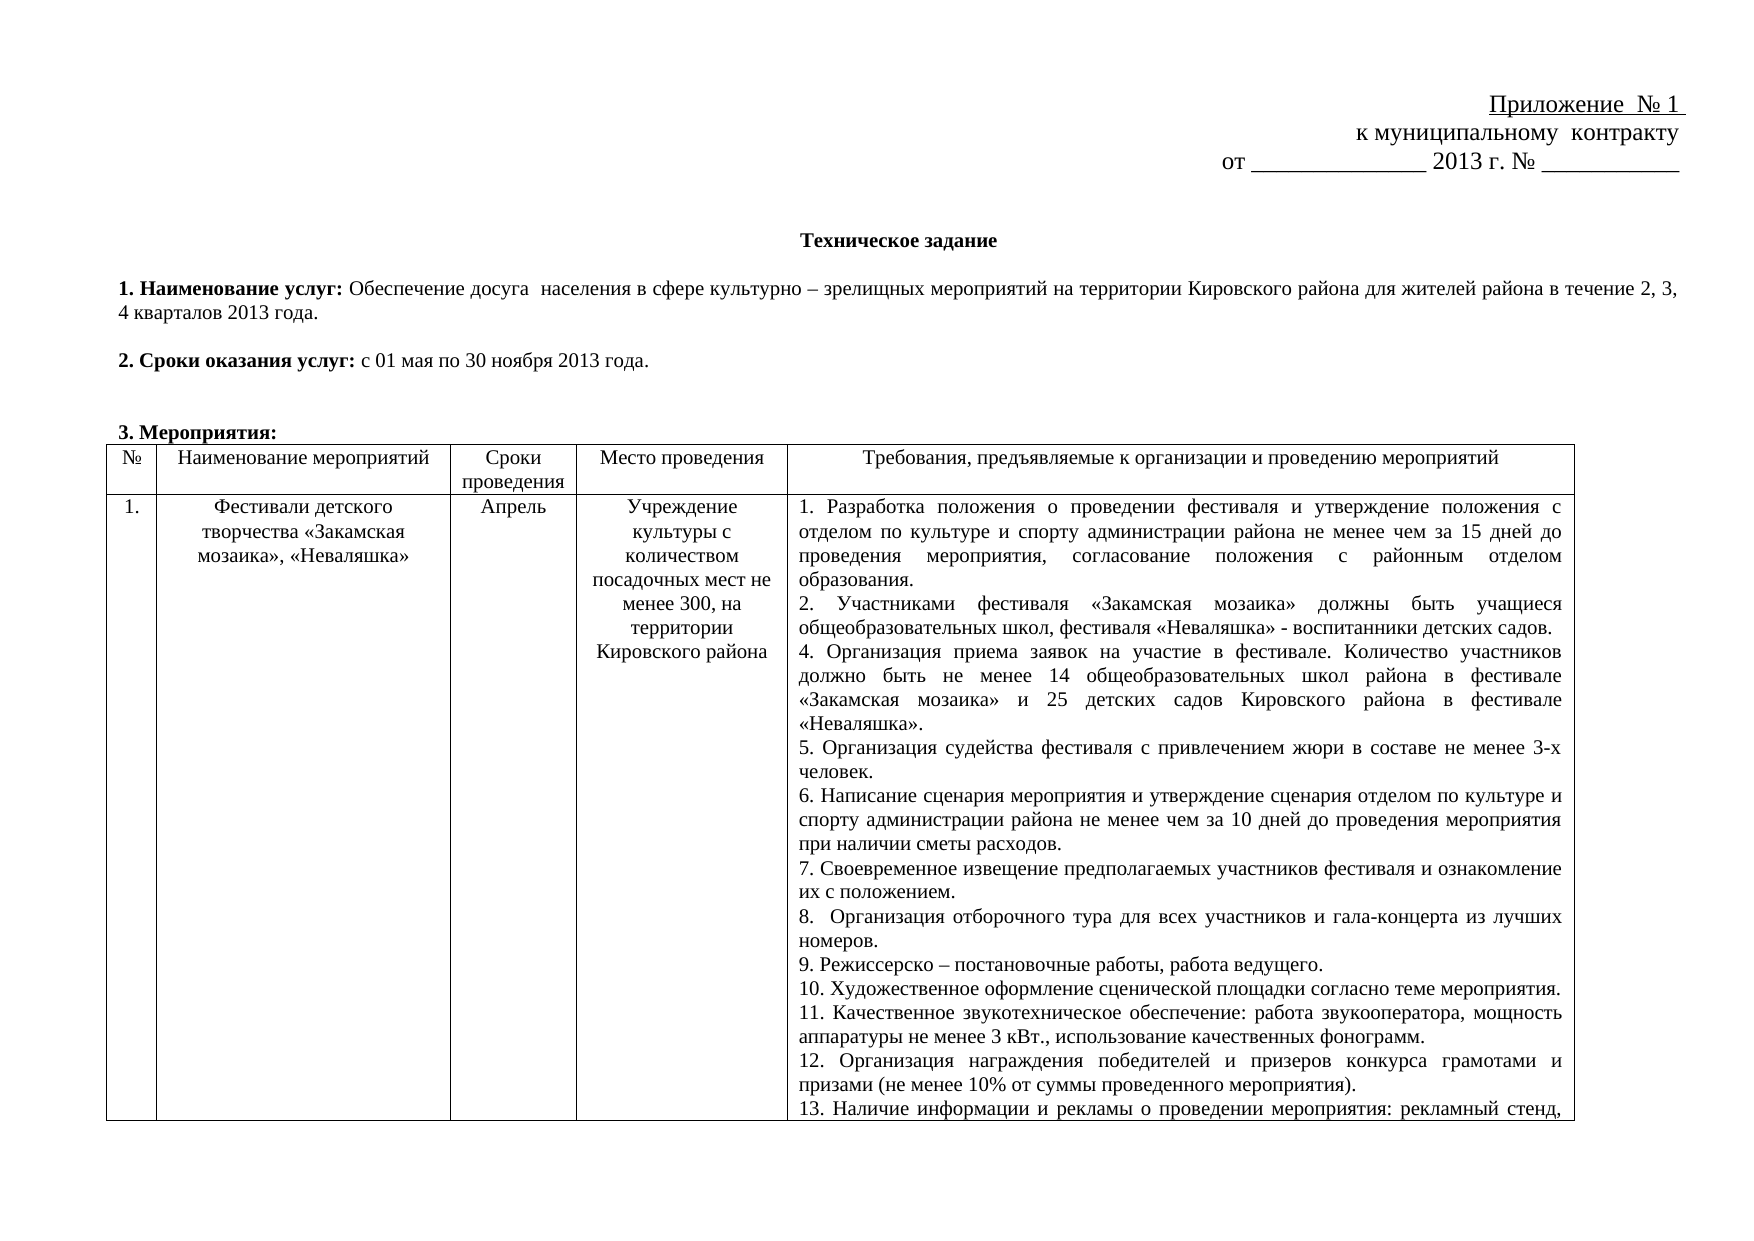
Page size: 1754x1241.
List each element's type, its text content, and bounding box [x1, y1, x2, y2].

table_header Требования, предъявляемые к организации и проведению мероприятий [788, 445, 1574, 493]
text 2. Сроки оказания услуг: с 01 мая по 30 ноября 2013 года. [118, 348, 1679, 372]
text Техническое задание [118, 228, 1679, 252]
table_header Наименование мероприятий [157, 445, 450, 493]
table_header Место проведения [577, 445, 787, 493]
table_header № [107, 445, 156, 493]
table_cell Апрель [451, 495, 576, 1120]
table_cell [577, 495, 787, 1120]
text 1. Наименование услуг: Обеспечение досуга населения в сфере культурно – зрелищных мероприятий на территории Кировского района для жителей района в течение 2, 3, 4 кварталов 2013 года. [118, 276, 1679, 324]
text Приложение № 1 [118, 89, 1679, 117]
text к муниципальному контракту [118, 117, 1679, 146]
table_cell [157, 495, 450, 1120]
text 3. Мероприятия: [118, 420, 1679, 444]
table_header Сроки проведения [451, 445, 576, 493]
text от ______________ 2013 г. № ___________ [118, 146, 1679, 175]
table_cell 1. [107, 495, 156, 1120]
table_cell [788, 495, 1574, 1120]
